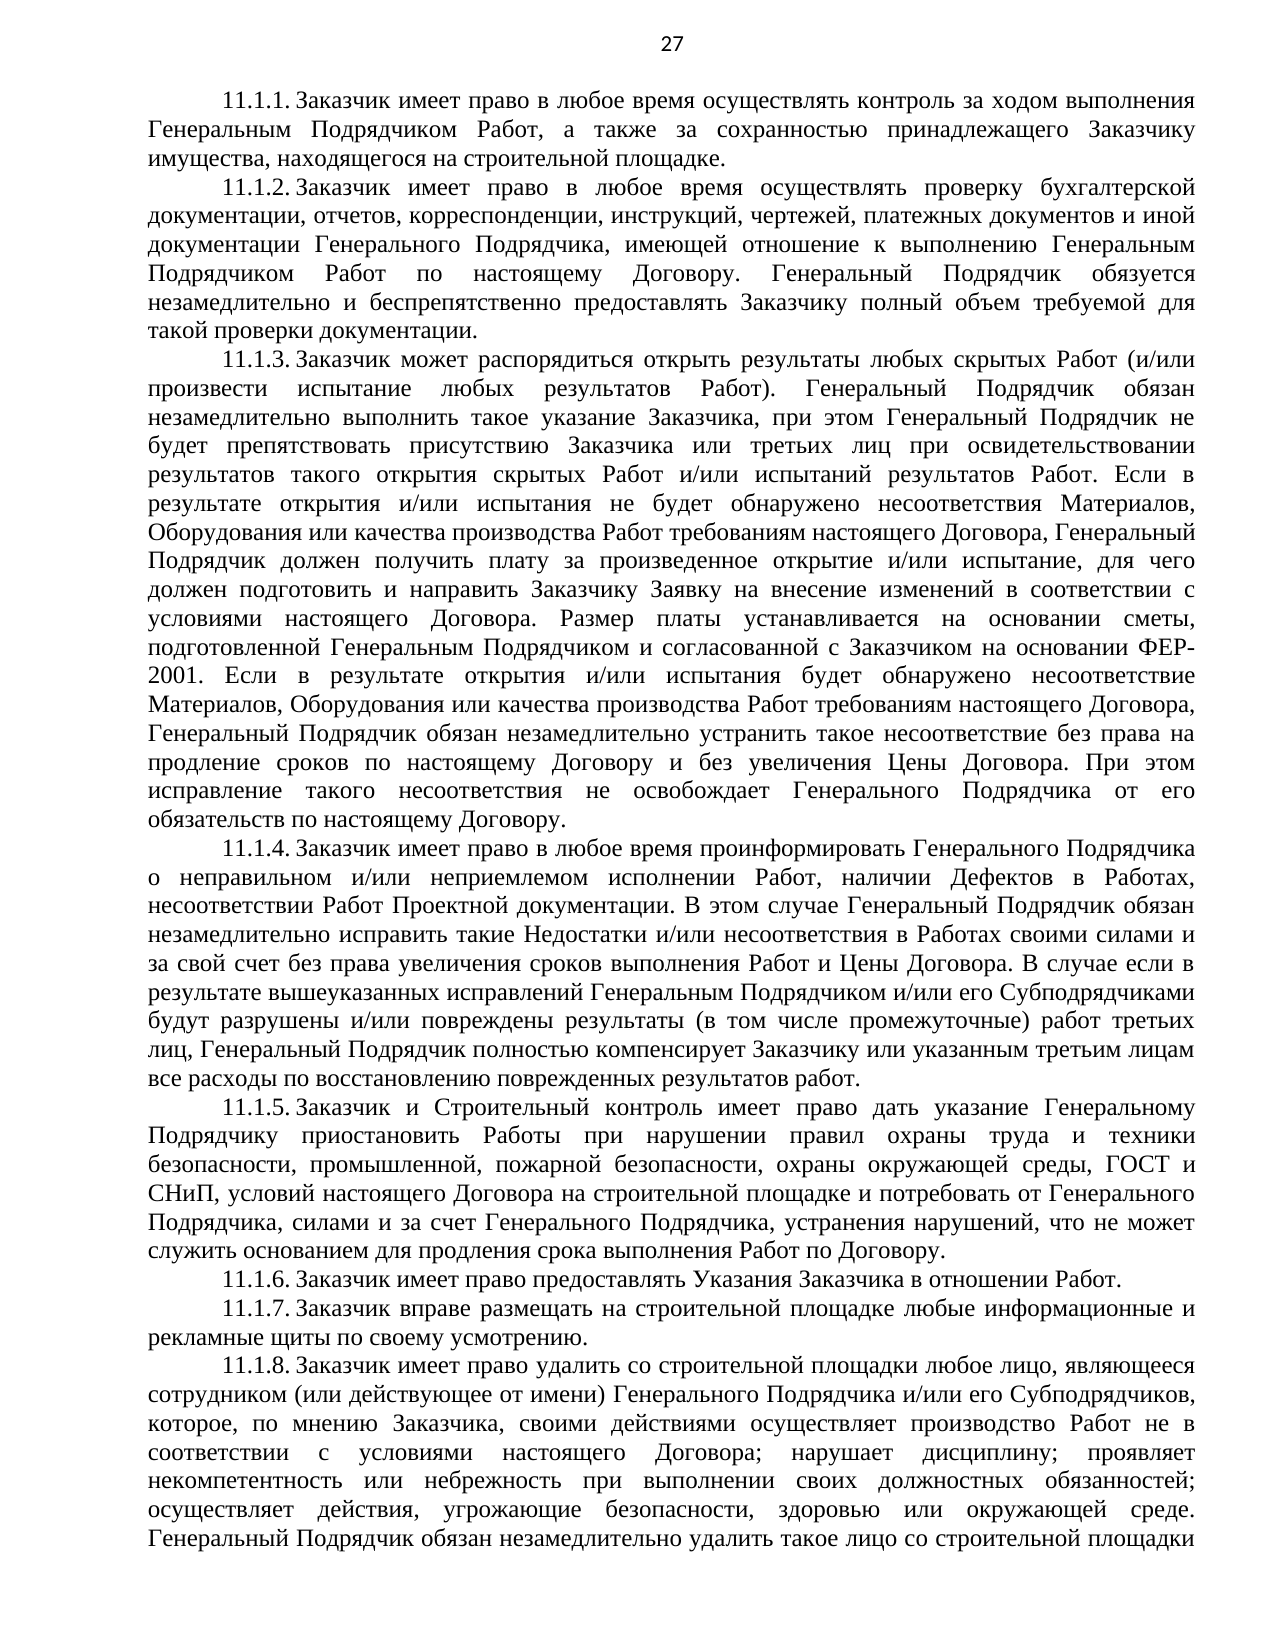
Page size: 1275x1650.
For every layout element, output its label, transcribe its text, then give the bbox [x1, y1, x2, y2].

list Заказчик имеет право в любое время осуществлять контроль за ходом выполнения Генеральным Подрядчиком Работ, а также за сохранностью принадлежащего Заказчику имущества, находящегося на строительной площадке. [148, 86, 1196, 172]
list Заказчик имеет право предоставлять Указания Заказчика в отношении Работ. [148, 1264, 1196, 1293]
list Заказчик может распорядиться открыть результаты любых скрытых Работ (и/или произвести испытание любых результатов Работ). Генеральный Подрядчик обязан незамедлительно выполнить такое указание Заказчика, при этом Генеральный Подрядчик не будет препятствовать присутствию Заказчика или третьих лиц при освидетельствовании результатов такого открытия скрытых Работ и/или испытаний результатов Работ. Если в результате открытия и/или испытания не будет обнаружено несоответствия Материалов, Оборудования или качества производства Работ требованиям настоящего Договора, Генеральный Подрядчик должен получить плату за произведенное открытие и/или испытание, для чего должен подготовить и направить Заказчику Заявку на внесение изменений в соответствии с условиями настоящего Договора. Размер платы устанавливается на основании сметы, подготовленной Генеральным Подрядчиком и согласованной с Заказчиком на основании ФЕР-2001. Если в результате открытия и/или испытания будет обнаружено несоответствие Материалов, Оборудования или качества производства Работ требованиям настоящего Договора, Генеральный Подрядчик обязан незамедлительно устранить такое несоответствие без права на продление сроков по настоящему Договору и без увеличения Цены Договора. При этом исправление такого несоответствия не освобождает Генерального Подрядчика от его обязательств по настоящему Договору. [148, 344, 1196, 833]
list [148, 1351, 1196, 1552]
list Заказчик имеет право в любое время осуществлять проверку бухгалтерской документации, отчетов, корреспонденции, инструкций, чертежей, платежных документов и иной документации Генерального Подрядчика, имеющей отношение к выполнению Генеральным Подрядчиком Работ по настоящему Договору. Генеральный Подрядчик обязуется незамедлительно и беспрепятственно предоставлять Заказчику полный объем требуемой для такой проверки документации. [148, 172, 1196, 344]
list Заказчик и Строительный контроль имеет право дать указание Генеральному Подрядчику приостановить Работы при нарушении правил охраны труда и техники безопасности, промышленной, пожарной безопасности, охраны окружающей среды, ГОСТ и СНиП, условий настоящего Договора на строительной площадке и потребовать от Генерального Подрядчика, силами и за счет Генерального Подрядчика, устранения нарушений, что не может служить основанием для продления срока выполнения Работ по Договору. [148, 1092, 1196, 1264]
list Заказчик вправе размещать на строительной площадке любые информационные и рекламные щиты по своему усмотрению. [148, 1293, 1196, 1351]
list Заказчик имеет право в любое время проинформировать Генерального Подрядчика о неправильном и/или неприемлемом исполнении Работ, наличии Дефектов в Работах, несоответствии Работ Проектной документации. В этом случае Генеральный Подрядчик обязан незамедлительно исправить такие Недостатки и/или несоответствия в Работах своими силами и за свой счет без права увеличения сроков выполнения Работ и Цены Договора. В случае если в результате вышеуказанных исправлений Генеральным Подрядчиком и/или его Субподрядчиками будут разрушены и/или повреждены результаты (в том числе промежуточные) работ третьих лиц, Генеральный Подрядчик полностью компенсирует Заказчику или указанным третьим лицам все расходы по восстановлению поврежденных результатов работ. [148, 833, 1196, 1092]
